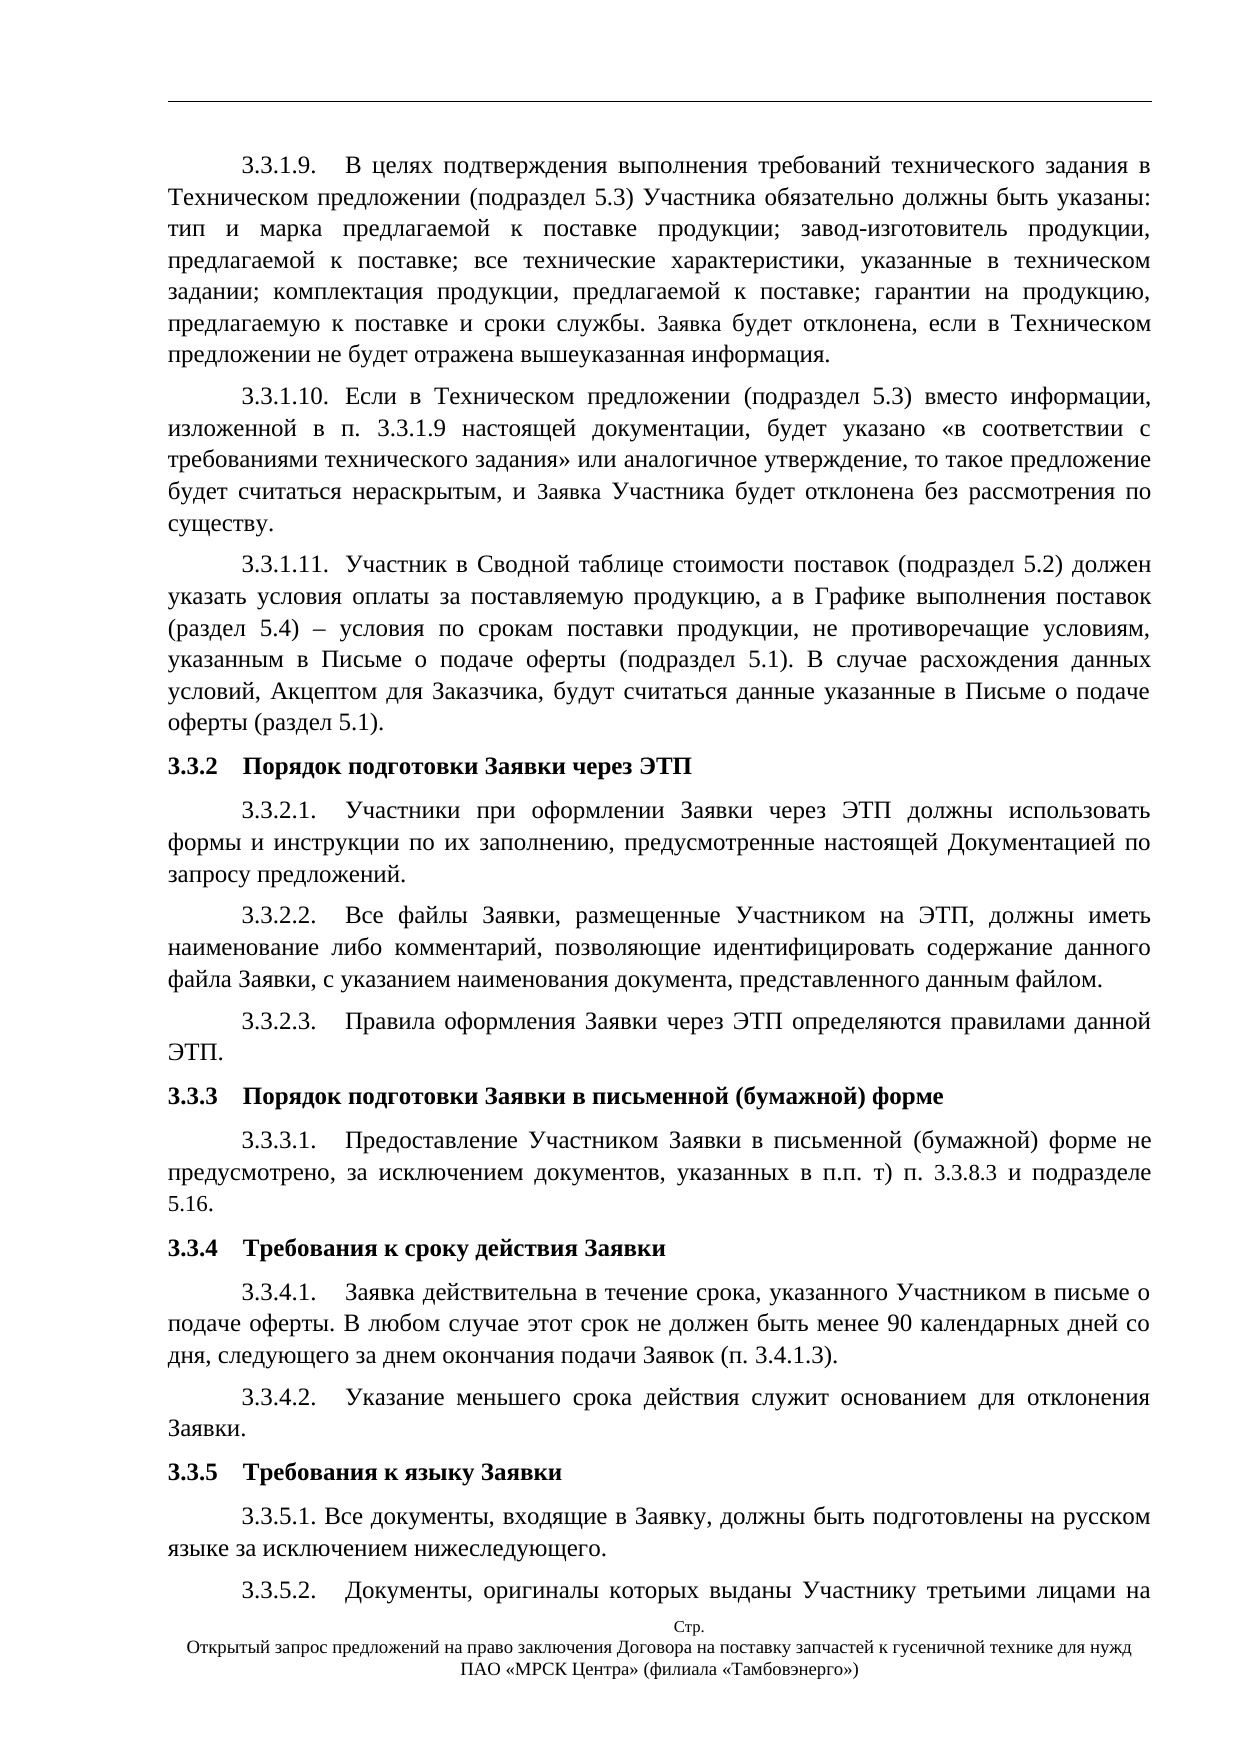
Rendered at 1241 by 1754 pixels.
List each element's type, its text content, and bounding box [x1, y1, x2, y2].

list Участники при оформлении Заявки через ЭТП должны использовать формы и инструкции по их заполнению, предусмотренные настоящей Документацией по запросу предложений. [168, 796, 1152, 887]
list Заявка действительна в течение срока, указанного Участником в письме о подаче оферты. В любом случае этот срок не должен быть менее 90 календарных дней со дня, следующего за днем окончания подачи Заявок (п. 3.4.1.3). [168, 1277, 1151, 1368]
text 3.3.5.1. Все документы, входящие в Заявку, должны быть подготовлены на русском языке за исключением нижеследующего. [168, 1501, 1152, 1562]
subtitle Порядок подготовки Заявки в письменной (бумажной) форме [168, 1081, 1152, 1110]
list Если в Техническом предложении (подраздел 5.3) вместо информации, изложенной в п. 3.3.1.9 настоящей документации, будет указано «в соответствии с требованиями технического задания» или аналогичное утверждение, то такое предложение будет считаться нераскрытым, и Заявка Участника будет отклонена без рассмотрения по существу. [168, 381, 1152, 536]
list Правила оформления Заявки через ЭТП определяются правилами данной ЭТП. [168, 1006, 1152, 1066]
list В целях подтверждения выполнения требований технического задания в Техническом предложении (подраздел 5.3) Участника обязательно должны быть указаны: тип и марка предлагаемой к поставке продукции; завод-изготовитель продукции, предлагаемой к поставке; все технические характеристики, указанные в техническом задании; комплектация продукции, предлагаемой к поставке; гарантии на продукцию, предлагаемую к поставке и сроки службы. Заявка будет отклонена, если в Техническом предложении не будет отражена вышеуказанная информация. [168, 150, 1152, 368]
subtitle Порядок подготовки Заявки через ЭТП [168, 751, 1152, 780]
subtitle Требования к сроку действия Заявки [168, 1233, 1152, 1261]
list Предоставление Участником Заявки в письменной (бумажной) форме не предусмотрено, за исключением документов, указанных в п.п. т) п. 3.3.8.3 и подразделе 5.16. [168, 1125, 1152, 1217]
list Указание меньшего срока действия служит основанием для отклонения Заявки. [168, 1382, 1151, 1442]
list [168, 1575, 1152, 1604]
subtitle Требования к языку Заявки [168, 1457, 1152, 1486]
list Все файлы Заявки, размещенные Участником на ЭТП, должны иметь наименование либо комментарий, позволяющие идентифицировать содержание данного файла Заявки, с указанием наименования документа, представленного данным файлом. [168, 901, 1152, 992]
list Участник в Сводной таблице стоимости поставок (подраздел 5.2) должен указать условия оплаты за поставляемую продукцию, а в Графике выполнения поставок (раздел 5.4) – условия по срокам поставки продукции, не противоречащие условиям, указанным в Письме о подаче оферты (подраздел 5.1). В случае расхождения данных условий, Акцептом для Заказчика, будут считаться данные указанные в Письме о подаче оферты (раздел 5.1). [168, 549, 1152, 736]
